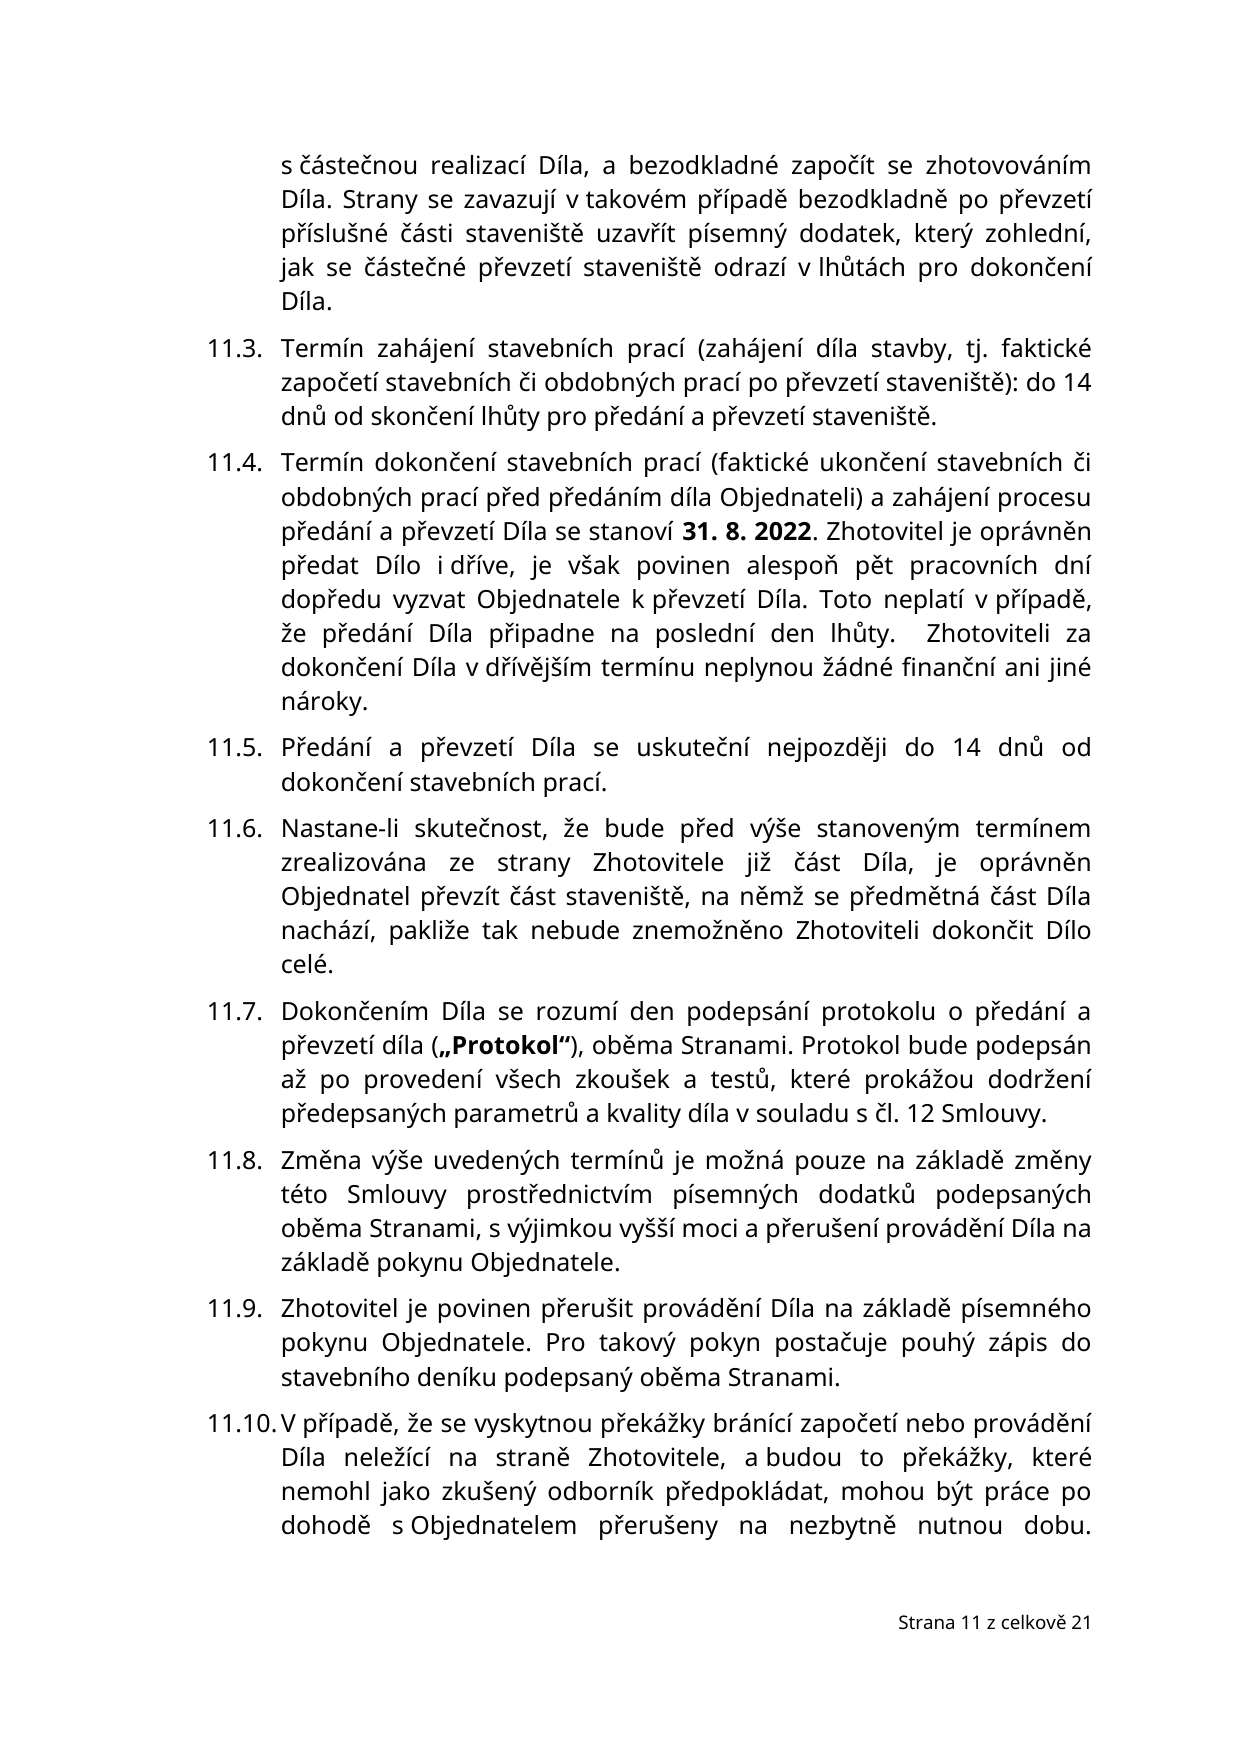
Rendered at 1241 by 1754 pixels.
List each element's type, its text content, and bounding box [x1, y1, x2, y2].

text Změna výše uvedených termínů je možná pouze na základě změny této Smlouvy prostřednictvím písemných dodatků podepsaných oběma Stranami, s výjimkou vyšší moci a přerušení provádění Díla na základě pokynu Objednatele. [207, 1142, 1093, 1278]
text Zhotovitel je povinen přerušit provádění Díla na základě písemného pokynu Objednatele. Pro takový pokyn postačuje pouhý zápis do stavebního deníku podepsaný oběma Stranami. [207, 1291, 1093, 1393]
text Nastane-li skutečnost, že bude před výše stanoveným termínem zrealizována ze strany Zhotovitele již část Díla, je oprávněn Objednatel převzít část staveniště, na němž se předmětná část Díla nachází, pakliže tak nebude znemožněno Zhotoviteli dokončit Dílo celé. [207, 811, 1093, 981]
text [207, 148, 1093, 318]
text Termín dokončení stavebních prací (faktické ukončení stavebních či obdobných prací před předáním díla Objednateli) a zahájení procesu předání a převzetí Díla se stanoví 31. 8. 2022. Zhotovitel je oprávněn předat Dílo i dříve, je však povinen alespoň pět pracovních dní dopředu vyzvat Objednatele k převzetí Díla. Toto neplatí v případě, že předání Díla připadne na poslední den lhůty. Zhotoviteli za dokončení Díla v dřívějším termínu neplynou žádné finanční ani jiné nároky. [207, 445, 1093, 718]
text Termín zahájení stavebních prací (zahájení díla stavby, tj. faktické započetí stavebních či obdobných prací po převzetí staveniště): do 14 dnů od skončení lhůty pro předání a převzetí staveniště. [207, 330, 1093, 433]
text Předání a převzetí Díla se uskuteční nejpozději do 14 dnů od dokončení stavebních prací. [207, 730, 1093, 798]
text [207, 1406, 1093, 1542]
text Dokončením Díla se rozumí den podepsání protokolu o předání a převzetí díla („Protokol“), oběma Stranami. Protokol bude podepsán až po provedení všech zkoušek a testů, které prokážou dodržení předepsaných parametrů a kvality díla v souladu s čl. 12 Smlouvy. [207, 993, 1093, 1130]
